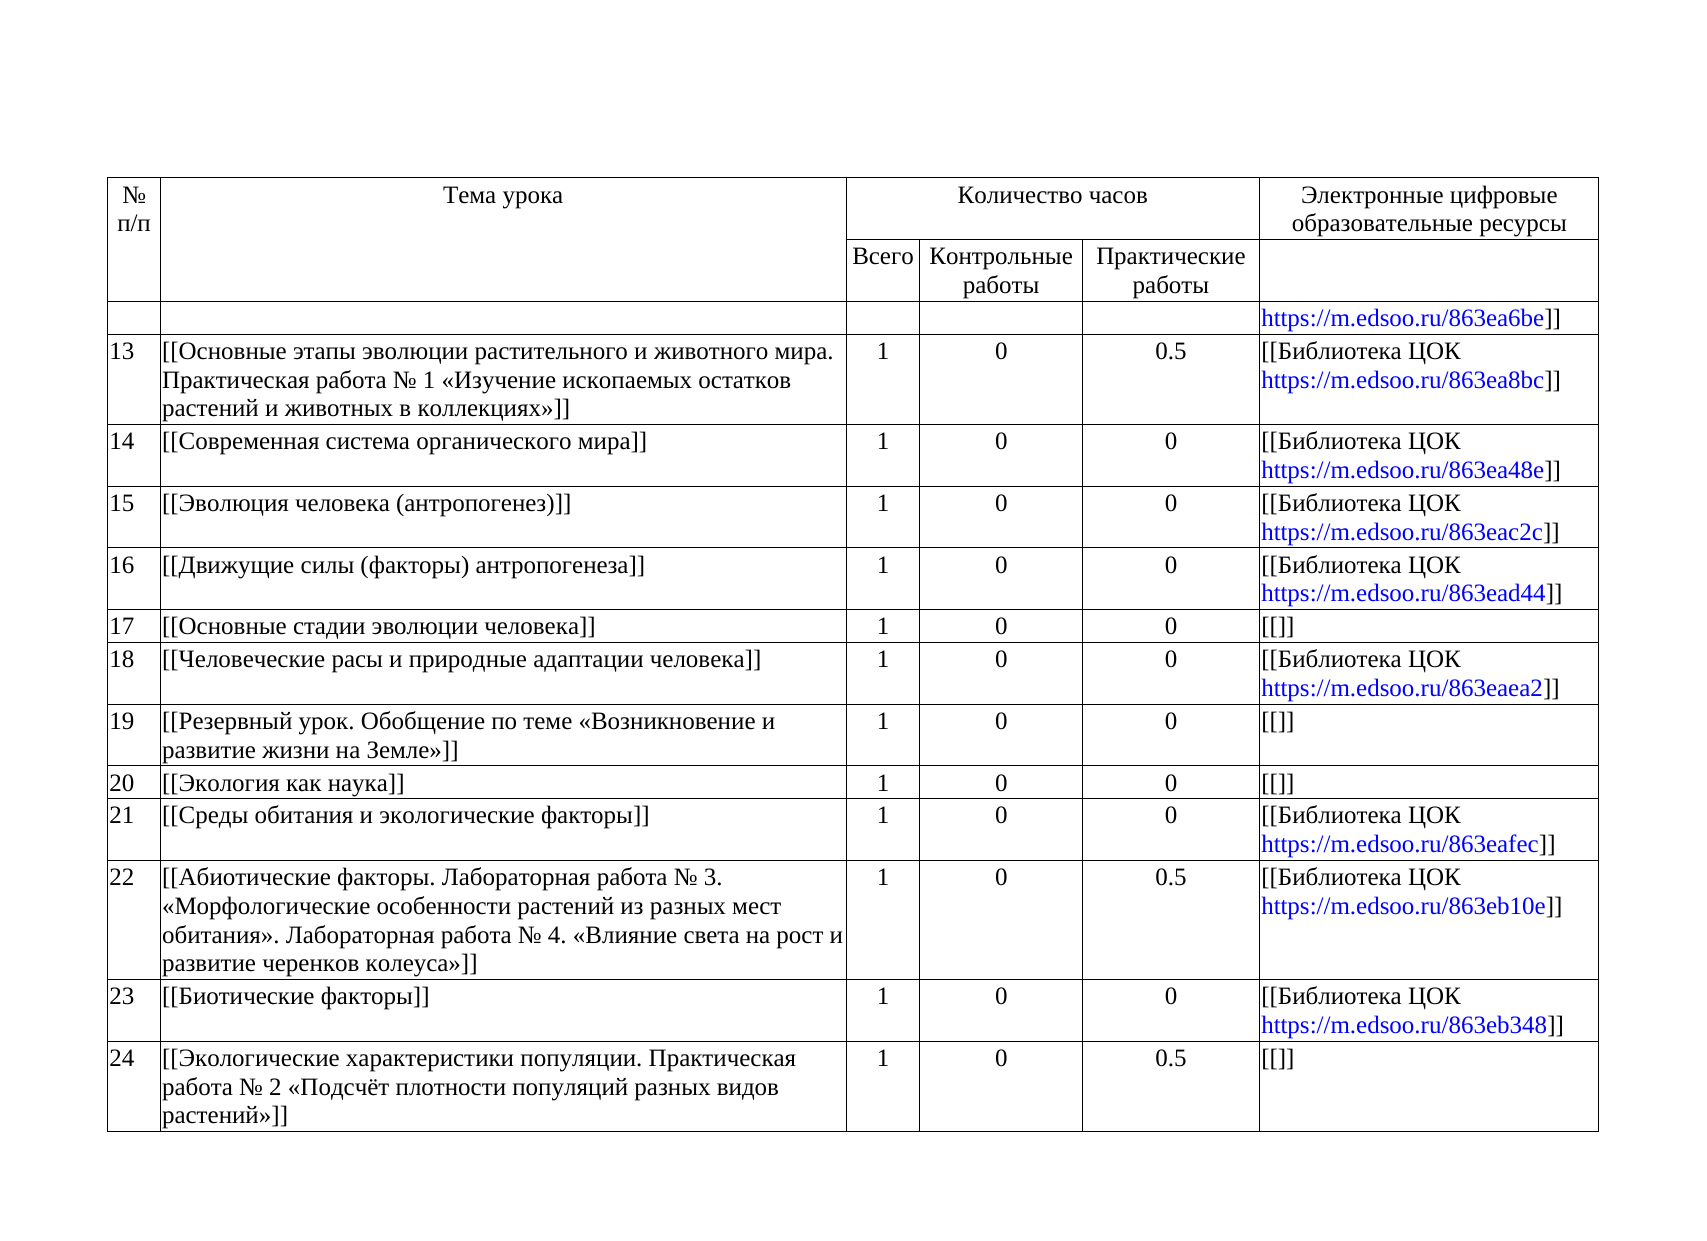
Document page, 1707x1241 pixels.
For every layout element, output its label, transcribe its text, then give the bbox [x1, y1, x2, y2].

table_cell 0 [920, 425, 1082, 486]
table_cell 1 [847, 980, 919, 1041]
table_cell [[]] [1260, 610, 1598, 642]
table_cell [[Библиотека ЦОК https://m.edsoo.ru/863ea48e]] [1260, 425, 1598, 486]
table_cell 0 [920, 980, 1082, 1041]
table_cell [[Резервный урок. Обобщение по теме «Возникновение и развитие жизни на Земле»]] [161, 705, 846, 765]
table_cell 0 [1083, 302, 1259, 333]
table_cell [[Библиотека ЦОК https://m.edsoo.ru/863eac2c]] [1260, 487, 1598, 547]
table_cell 17 [108, 610, 160, 642]
table_cell 0 [920, 766, 1082, 798]
table_cell [[Движущие силы (факторы) антропогенеза]] [161, 548, 846, 609]
table_cell 23 [108, 980, 160, 1041]
table_cell [[Экология как наука]] [161, 766, 846, 798]
table_cell 1 [847, 643, 919, 703]
table_header Количество часов [847, 178, 1259, 239]
table_cell [[Библиотека ЦОК https://m.edsoo.ru/863eaea2]] [1260, 643, 1598, 703]
table_cell 1 [847, 766, 919, 798]
table_cell 1 [847, 861, 919, 979]
table_cell [[Биотические факторы]] [161, 980, 846, 1041]
table_cell 1 [847, 799, 919, 860]
table_cell 1 [847, 610, 919, 642]
table_cell 18 [108, 643, 160, 703]
table_cell 22 [108, 861, 160, 979]
table_cell [[Экологические характеристики популяции. Практическая работа № 2 «Подсчёт плотности популяций разных видов растений»]] [161, 1042, 846, 1131]
table_cell 0 [920, 1042, 1082, 1131]
table_cell [[]] [1260, 1042, 1598, 1131]
table_cell 1 [847, 548, 919, 609]
table_cell [[]] [1260, 705, 1598, 765]
table_cell 0 [1083, 766, 1259, 798]
table_cell 0.5 [1083, 1042, 1259, 1131]
table_cell 0 [1083, 610, 1259, 642]
table_cell 0 [1083, 980, 1259, 1041]
table_cell [[Среды обитания и экологические факторы]] [161, 799, 846, 860]
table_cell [1260, 302, 1598, 333]
table_cell Контрольные работы [920, 240, 1082, 301]
table_cell 14 [108, 425, 160, 486]
table_cell 0 [920, 799, 1082, 860]
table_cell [161, 302, 846, 333]
table_cell 0.5 [1083, 861, 1259, 979]
table_cell 0 [1083, 705, 1259, 765]
table_cell [1260, 240, 1598, 301]
table_cell 0 [920, 335, 1082, 424]
table_cell 0 [920, 705, 1082, 765]
table_cell 1 [847, 487, 919, 547]
table_cell 0 [920, 643, 1082, 703]
table_cell [[Библиотека ЦОК https://m.edsoo.ru/863ead44]] [1260, 548, 1598, 609]
table_cell [[Абиотические факторы. Лабораторная работа № 3. «Морфологические особенности растений из разных мест обитания». Лабораторная работа № 4. «Влияние света на рост и развитие черенков колеуса»]] [161, 861, 846, 979]
table_cell [[Библиотека ЦОК https://m.edsoo.ru/863eafec]] [1260, 799, 1598, 860]
table_cell [[Библиотека ЦОК https://m.edsoo.ru/863eb348]] [1260, 980, 1598, 1041]
table_header Электронные цифровые образовательные ресурсы [1260, 178, 1598, 239]
table_cell 21 [108, 799, 160, 860]
table_cell 0 [1083, 425, 1259, 486]
table_cell 12 [108, 302, 160, 333]
table_cell [[]] [1260, 766, 1598, 798]
table_cell [[Библиотека ЦОК https://m.edsoo.ru/863ea8bc]] [1260, 335, 1598, 424]
table_cell 0 [1083, 799, 1259, 860]
table_header № п/п [108, 178, 160, 301]
table_cell [[Основные стадии эволюции человека]] [161, 610, 846, 642]
table_cell Практические работы [1083, 240, 1259, 301]
table_cell 13 [108, 335, 160, 424]
table_cell 0 [1083, 643, 1259, 703]
table_cell 1 [847, 335, 919, 424]
table_header Тема урока [161, 178, 846, 301]
table_cell [[Эволюция человека (антропогенез)]] [161, 487, 846, 547]
table_cell 1 [847, 705, 919, 765]
table_cell 0.5 [1083, 335, 1259, 424]
table_cell Всего [847, 240, 919, 301]
table_cell 16 [108, 548, 160, 609]
table_cell 0 [920, 548, 1082, 609]
table_cell 0 [1083, 487, 1259, 547]
table_cell 24 [108, 1042, 160, 1131]
table_cell 19 [108, 705, 160, 765]
table_cell 15 [108, 487, 160, 547]
table_cell 0 [1083, 548, 1259, 609]
table_cell 1 [847, 1042, 919, 1131]
table_cell [[Основные этапы эволюции растительного и животного мира. Практическая работа № 1 «Изучение ископаемых остатков растений и животных в коллекциях»]] [161, 335, 846, 424]
table_cell [[Человеческие расы и природные адаптации человека]] [161, 643, 846, 703]
table_cell [[Библиотека ЦОК https://m.edsoo.ru/863eb10e]] [1260, 861, 1598, 979]
table_cell 1 [847, 302, 919, 333]
table_cell 0 [920, 302, 1082, 333]
table_cell 1 [847, 425, 919, 486]
table_cell 0 [920, 487, 1082, 547]
table_cell [[Современная система органического мира]] [161, 425, 846, 486]
table_cell 0 [920, 610, 1082, 642]
table_cell 0 [920, 861, 1082, 979]
table_cell 20 [108, 766, 160, 798]
